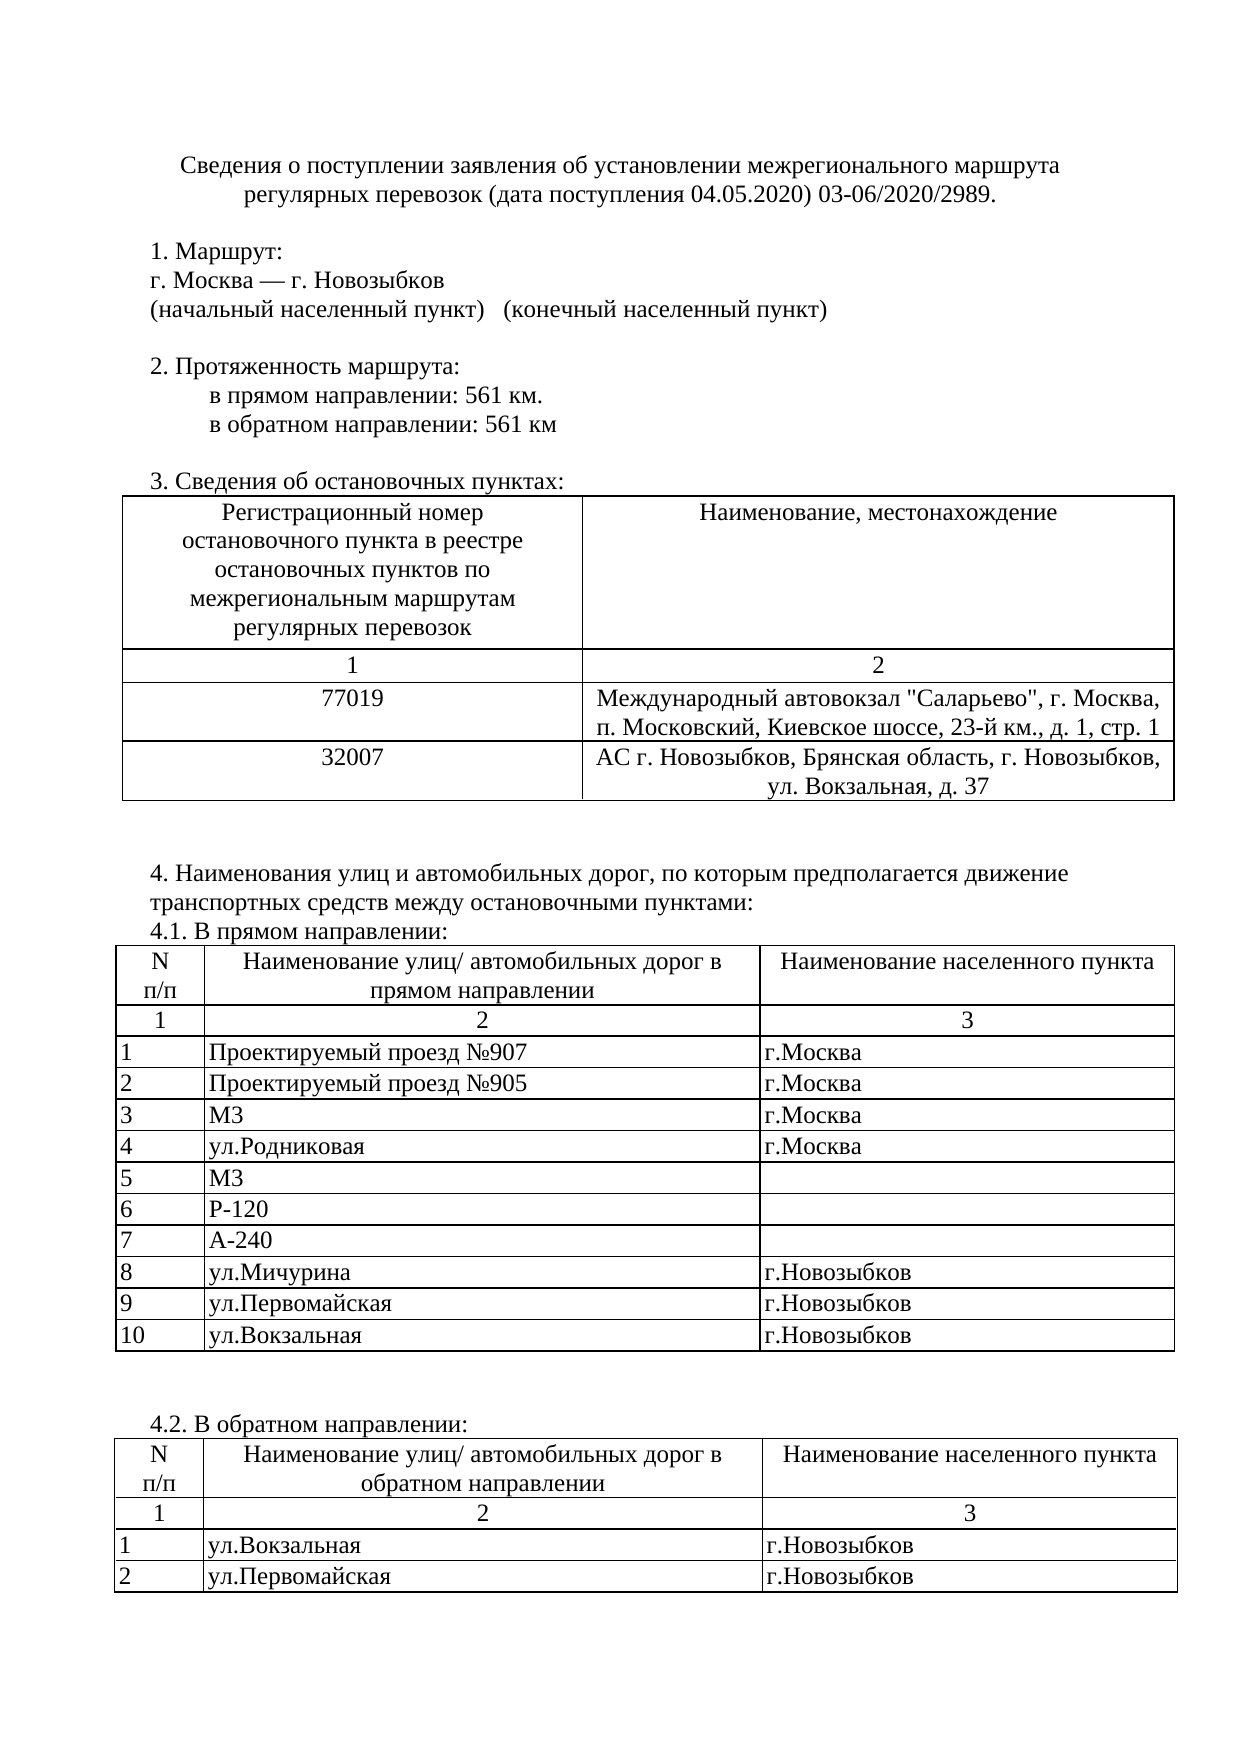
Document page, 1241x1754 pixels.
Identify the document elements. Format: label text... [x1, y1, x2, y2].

table_cell 1 [123, 650, 582, 681]
text 1. Маршрут: [150, 236, 1090, 265]
table_cell г.Новозыбков [761, 1257, 1174, 1287]
table_cell 2 [117, 1068, 204, 1098]
table_cell 2 [115, 1561, 203, 1591]
text Сведения о поступлении заявления об установлении межрегионального маршрута регулярных перевозок (дата поступления 04.05.2020) 03-06/2020/2989. [150, 150, 1090, 207]
table_cell г.Москва [761, 1068, 1174, 1098]
table_cell г.Москва [761, 1131, 1174, 1161]
table_cell 3 [761, 1006, 1174, 1035]
table_header Наименование, местонахождение [583, 497, 1173, 648]
table_cell [761, 1163, 1174, 1193]
table_cell 4 [117, 1131, 204, 1161]
table_cell г.Москва [761, 1100, 1174, 1130]
table_cell 1 [117, 1037, 204, 1067]
table_cell М3 [205, 1100, 759, 1130]
table_cell 10 [117, 1320, 204, 1350]
text 3. Сведения об остановочных пунктах: [150, 466, 1090, 495]
text (начальный населенный пункт) (конечный населенный пункт) [150, 294, 1090, 322]
table_cell г.Новозыбков [763, 1528, 1177, 1560]
table_cell 1 [115, 1498, 203, 1528]
table_cell [761, 1194, 1174, 1224]
table_cell ул.Мичурина [205, 1257, 759, 1287]
table_header Наименование улиц/ автомобильных дорог в обратном направлении [204, 1439, 762, 1497]
text 2. Протяженность маршрута: [150, 351, 1090, 380]
table_cell ул.Вокзальная [205, 1320, 759, 1350]
table_cell 3 [117, 1100, 204, 1130]
table_cell г.Новозыбков [761, 1289, 1174, 1318]
table_cell 5 [117, 1163, 204, 1193]
text 4.1. В прямом направлении: [150, 916, 1090, 945]
text г. Москва — г. Новозыбков [150, 265, 1090, 294]
table_cell Проектируемый проезд №907 [205, 1037, 759, 1067]
table_cell 32007 [123, 742, 582, 799]
table_cell А-240 [205, 1226, 759, 1256]
table_cell 2 [204, 1498, 762, 1528]
table_cell 1 [117, 1006, 204, 1035]
table_cell ул.Родниковая [205, 1131, 759, 1161]
table_cell Международный автовокзал "Саларьево", г. Москва, п. Московский, Киевское шоссе, 23-й км., д. 1, стр. 1 [583, 683, 1173, 740]
table_cell г.Москва [761, 1037, 1174, 1067]
table_header N п/п [115, 1439, 203, 1497]
table_cell ул.Первомайская [204, 1561, 762, 1591]
table_cell [761, 1226, 1174, 1256]
table_cell Проектируемый проезд №905 [205, 1068, 759, 1098]
table_cell 6 [117, 1194, 204, 1224]
table_cell 7 [117, 1226, 204, 1256]
table_cell 1 [115, 1529, 203, 1560]
text в прямом направлении: 561 км. [150, 380, 1090, 409]
text в обратном направлении: 561 км [150, 409, 1090, 437]
table_cell АС г. Новозыбков, Брянская область, г. Новозыбков, ул. Вокзальная, д. 37 [583, 742, 1173, 799]
table_cell Р-120 [205, 1194, 759, 1224]
table_cell г.Новозыбков [761, 1320, 1174, 1350]
text 4. Наименования улиц и автомобильных дорог, по которым предполагается движение транспортных средств между остановочными пунктами: [150, 858, 1090, 916]
table_cell 2 [205, 1006, 759, 1035]
table_cell 9 [117, 1289, 204, 1318]
table_cell ул.Первомайская [205, 1289, 759, 1318]
table_header Регистрационный номер остановочного пункта в реестре остановочных пунктов по межрегиональным маршрутам регулярных перевозок [123, 497, 582, 648]
table_cell ул.Вокзальная [204, 1530, 762, 1560]
table_cell 77019 [123, 683, 582, 740]
table_cell 8 [117, 1257, 204, 1287]
table_cell 3 [763, 1497, 1177, 1528]
table_cell 2 [583, 650, 1173, 681]
table_header Наименование населенного пункта [763, 1439, 1177, 1497]
table_cell М3 [205, 1163, 759, 1193]
table_header N п/п [117, 946, 204, 1004]
table_header Наименование населенного пункта [761, 946, 1174, 1004]
table_cell г.Новозыбков [763, 1560, 1177, 1591]
text 4.2. В обратном направлении: [150, 1409, 1090, 1438]
table_header Наименование улиц/ автомобильных дорог в прямом направлении [205, 946, 759, 1004]
